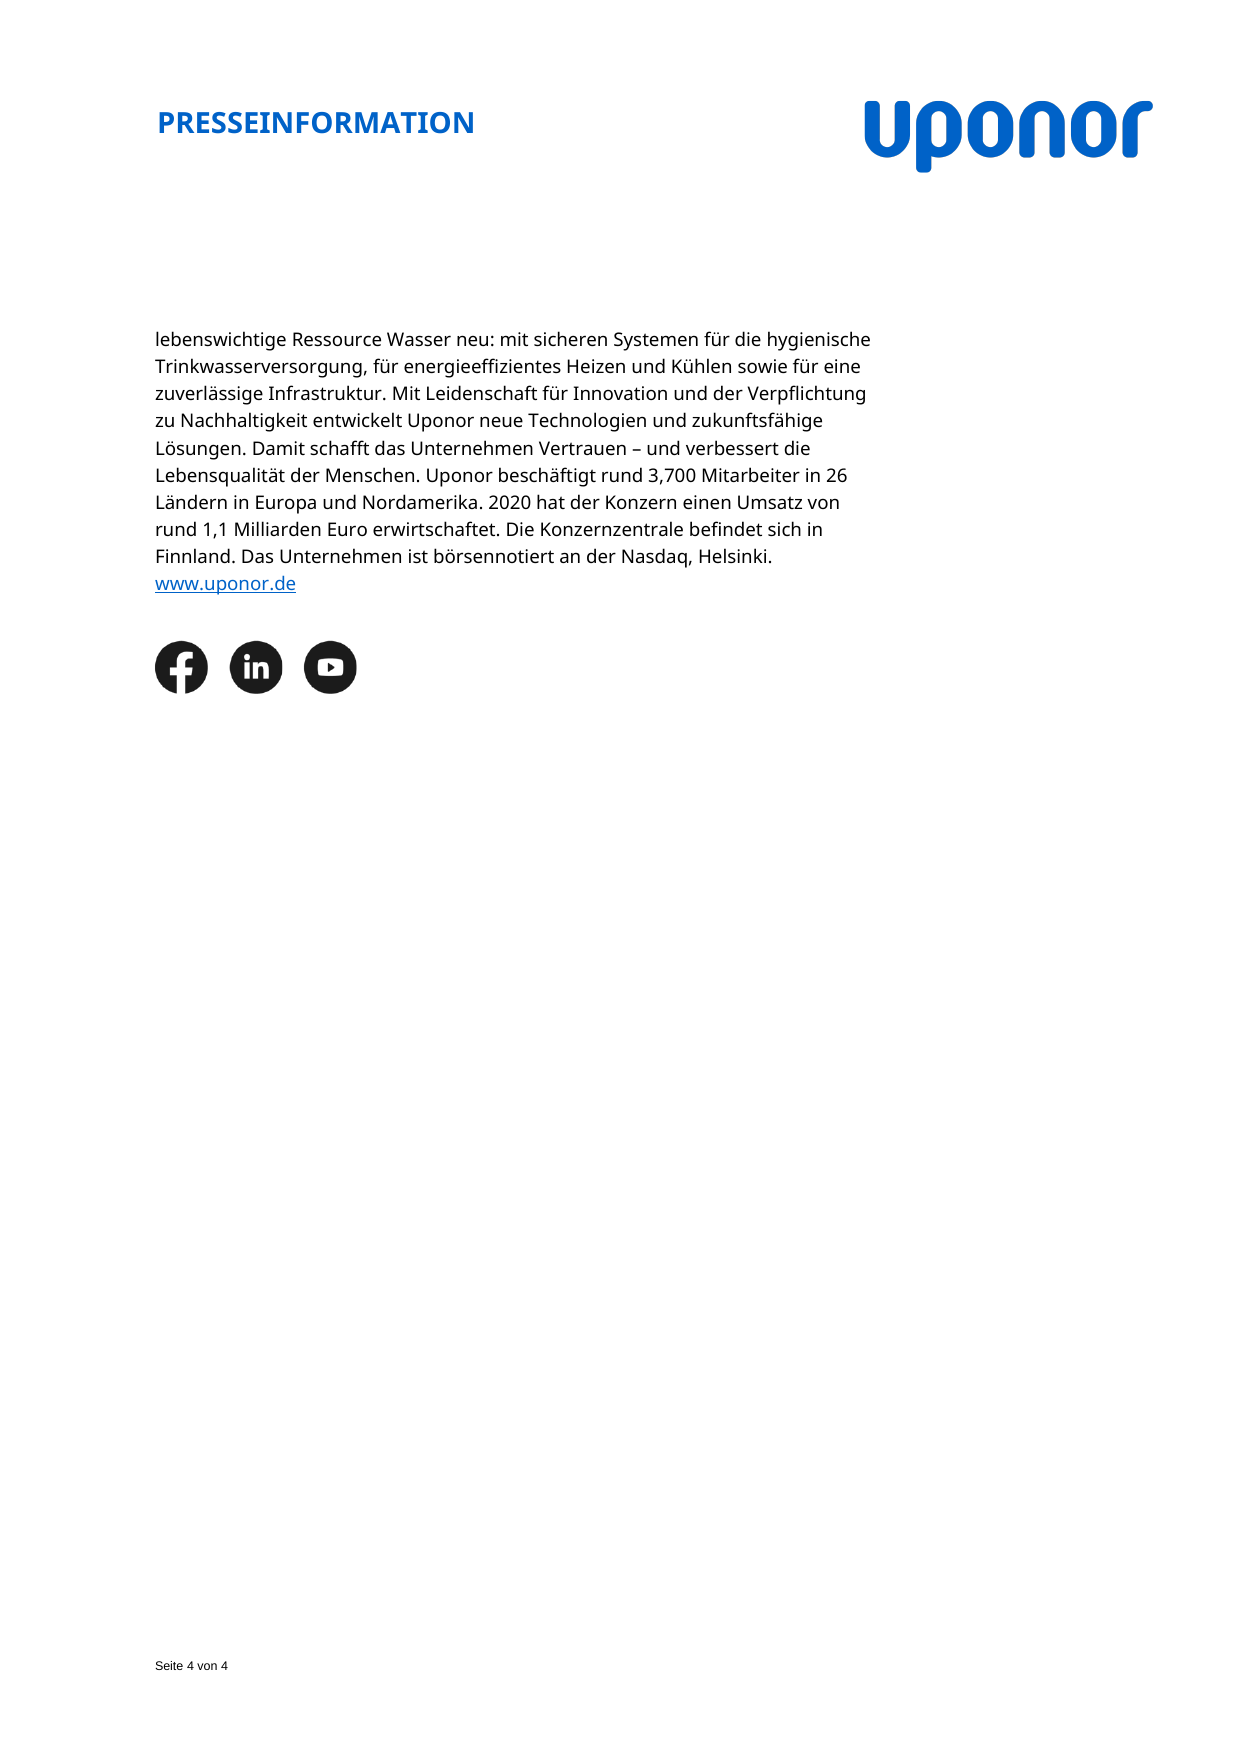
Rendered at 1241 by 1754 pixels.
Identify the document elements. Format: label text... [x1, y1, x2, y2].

picture [858, 55, 1163, 186]
